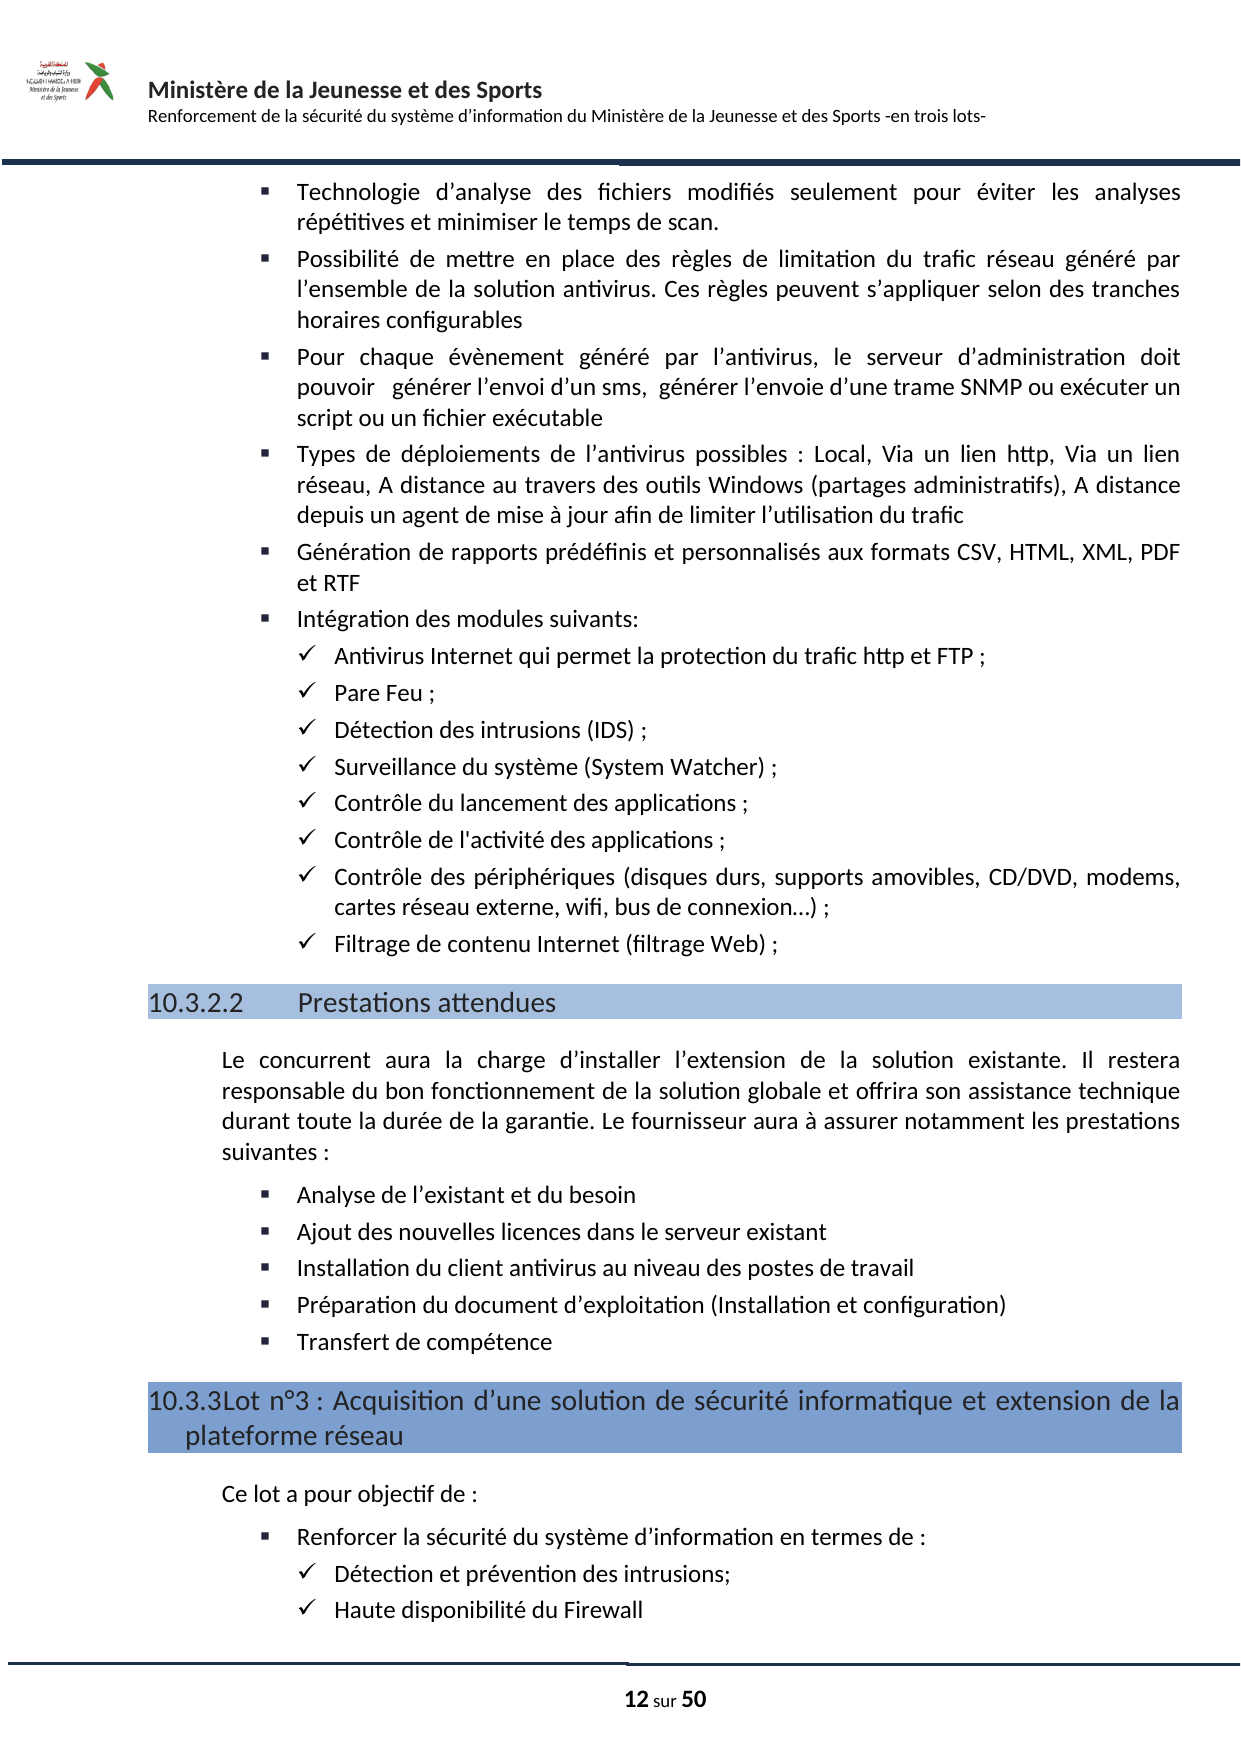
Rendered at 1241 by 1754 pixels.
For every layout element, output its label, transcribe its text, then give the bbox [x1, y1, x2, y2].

text Contrôle du lancement des applications ; [297, 787, 1182, 818]
text Détection et prévention des intrusions; [297, 1558, 1182, 1588]
text Contrôle des périphériques (disques durs, supports amovibles, CD/DVD, modems, cartes réseau externe, wifi, bus de connexion…) ; [297, 861, 1182, 922]
subtitle Lot n°3 : Acquisition d’une solution de sécurité informatique et extension de la plateforme réseau [148, 1382, 1182, 1453]
subtitle Prestations attendues [148, 984, 1182, 1019]
picture [26, 61, 114, 102]
text Antivirus Internet qui permet la protection du trafic http et FTP ; [297, 640, 1182, 671]
text Possibilité de mettre en place des règles de limitation du trafic réseau généré par l’ensemble de la solution antivirus. Ces règles peuvent s’appliquer selon des tranches horaires configurables [259, 243, 1182, 334]
text Pare Feu ; [297, 677, 1182, 708]
text Pour chaque évènement généré par l’antivirus, le serveur d’administration doit pouvoir générer l’envoi d’un sms, générer l’envoie d’une trame SNMP ou exécuter un script ou un fichier exécutable [259, 341, 1182, 432]
text Préparation du document d’exploitation (Installation et configuration) [259, 1289, 1182, 1320]
text Surveillance du système (System Watcher) ; [297, 751, 1182, 781]
text Renforcer la sécurité du système d’information en termes de : [259, 1521, 1182, 1551]
text Ajout des nouvelles licences dans le serveur existant [259, 1216, 1182, 1246]
text Technologie d’analyse des fichiers modifiés seulement pour éviter les analyses répétitives et minimiser le temps de scan. [259, 176, 1182, 237]
text Transfert de compétence [259, 1326, 1182, 1357]
text Contrôle de l'activité des applications ; [297, 824, 1182, 855]
text Ce lot a pour objectif de : [222, 1478, 1182, 1508]
text Génération de rapports prédéfinis et personnalisés aux formats CSV, HTML, XML, PDF et RTF [259, 536, 1182, 597]
text Analyse de l’existant et du besoin [259, 1179, 1182, 1209]
text Intégration des modules suivants: [259, 604, 1182, 634]
text Types de déploiements de l’antivirus possibles : Local, Via un lien http, Via un lien réseau, A distance au travers des outils Windows (partages administratifs), A distance depuis un agent de mise à jour afin de limiter l’utilisation du trafic [259, 438, 1182, 530]
text Détection des intrusions (IDS) ; [297, 714, 1182, 744]
text Filtrage de contenu Internet (filtrage Web) ; [297, 928, 1182, 959]
text Haute disponibilité du Firewall [297, 1594, 1182, 1625]
text Installation du client antivirus au niveau des postes de travail [259, 1253, 1182, 1283]
text Le concurrent aura la charge d’installer l’extension de la solution existante. Il restera responsable du bon fonctionnement de la solution globale et offrira son assistance technique durant toute la durée de la garantie. Le fournisseur aura à assurer notamment les prestations suivantes : [222, 1044, 1182, 1167]
